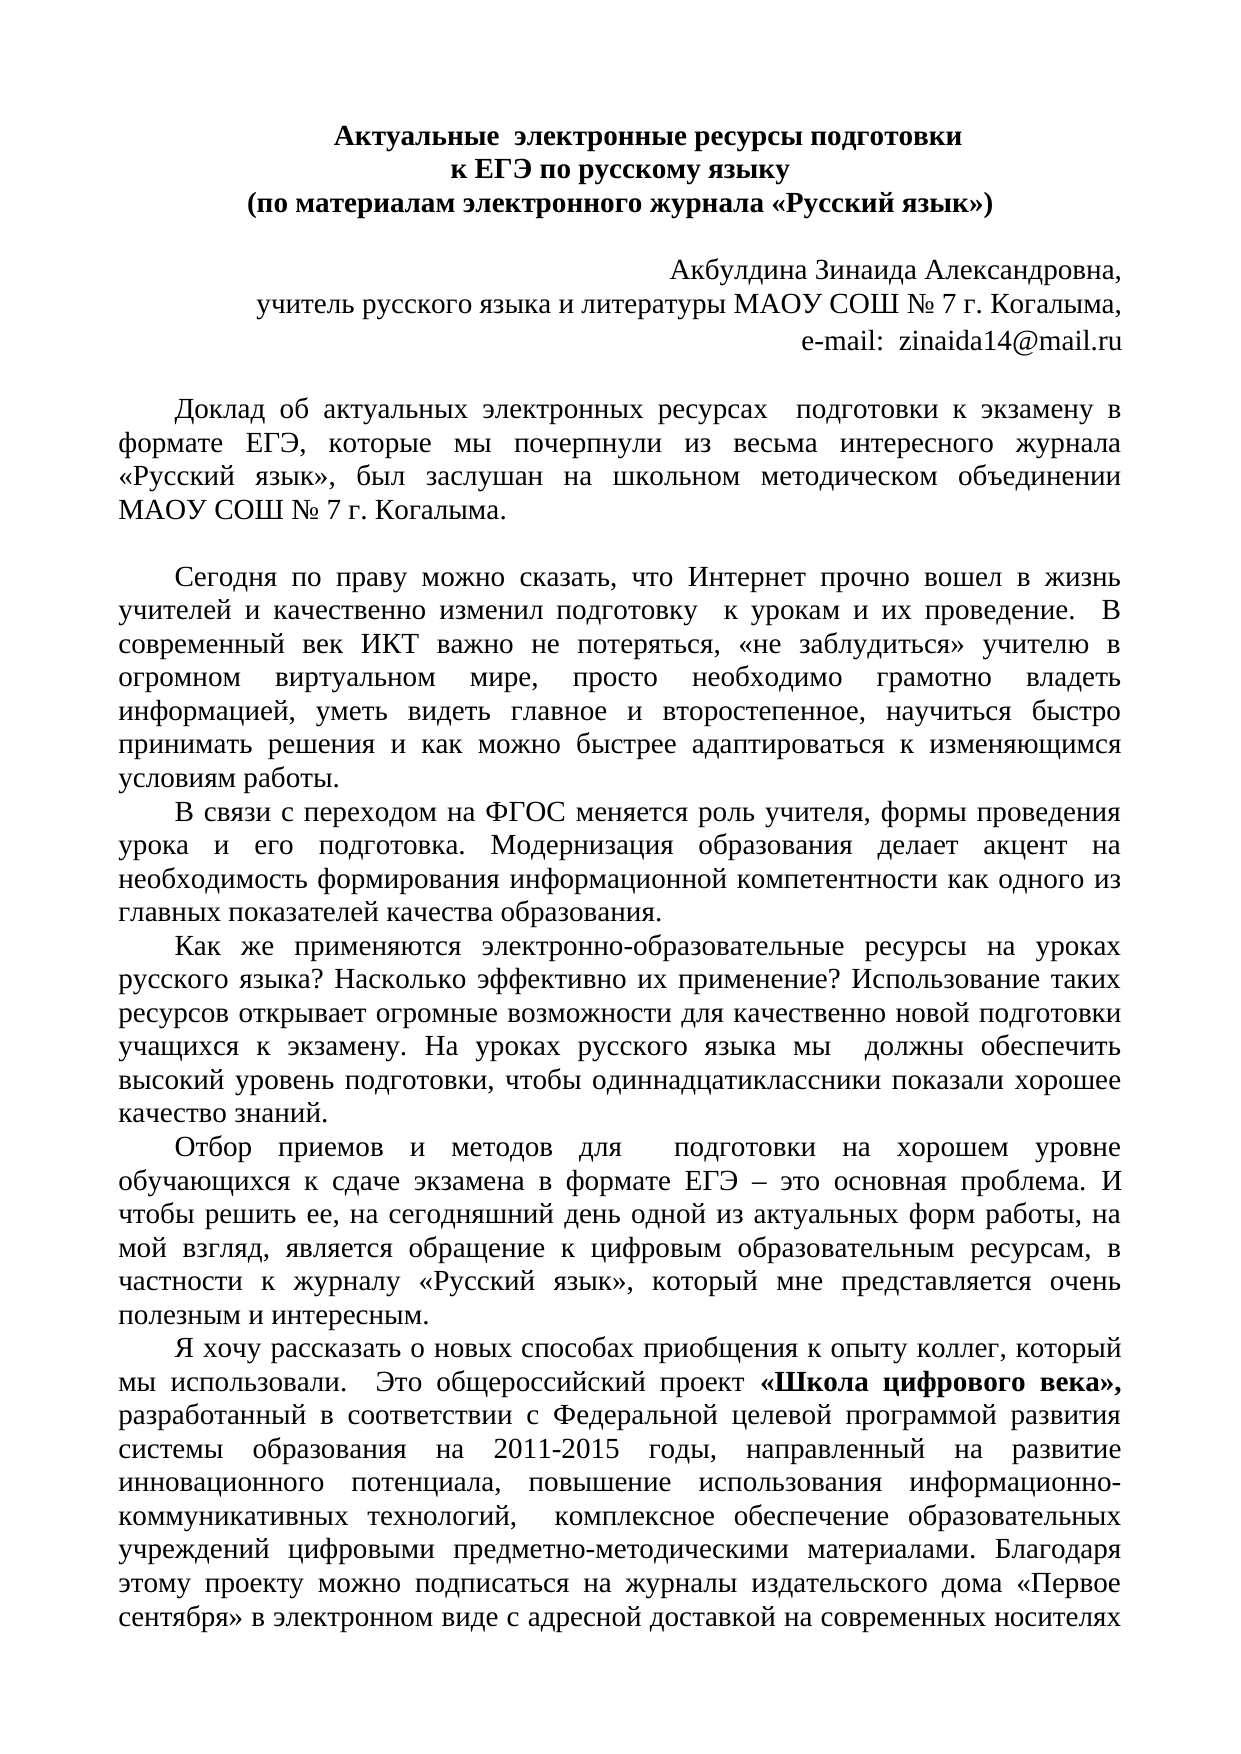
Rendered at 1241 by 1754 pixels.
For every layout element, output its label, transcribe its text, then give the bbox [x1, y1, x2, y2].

text Отбор приемов и методов для подготовки на хорошем уровне обучающихся к сдаче экзамена в формате ЕГЭ – это основная проблема. И чтобы решить ее, на сегодняшний день одной из актуальных форм работы, на мой взгляд, является обращение к цифровым образовательным ресурсам, в частности к журналу «Русский язык», который мне представляется очень полезным и интересным. [118, 1129, 1122, 1330]
text Сегодня по праву можно сказать, что Интернет прочно вошел в жизнь учителей и качественно изменил подготовку к урокам и их проведение. В современный век ИКТ важно не потеряться, «не заблудиться» учителю в огромном виртуальном мире, просто необходимо грамотно владеть информацией, уметь видеть главное и второстепенное, научиться быстро принимать решения и как можно быстрее адаптироваться к изменяющимся условиям работы. [118, 559, 1122, 794]
text Акбулдина Зинаида Александровна, учитель русского языка и литературы МАОУ СОШ № 7 г. Когалыма, e-mail: zinaida14@mail.ru [118, 252, 1122, 358]
text В связи с переходом на ФГОС меняется роль учителя, формы проведения урока и его подготовка. Модернизация образования делает акцент на необходимость формирования информационной компетентности как одного из главных показателей качества образования. [118, 794, 1122, 928]
text Доклад об актуальных электронных ресурсах подготовки к экзамену в формате ЕГЭ, которые мы почерпнули из весьма интересного журнала «Русский язык», был заслушан на школьном методическом объединении МАОУ СОШ № 7 г. Когалыма. [118, 391, 1122, 525]
text Актуальные электронные ресурсы подготовки к ЕГЭ по русскому языку (по материалам электронного журнала «Русский язык») [118, 118, 1122, 219]
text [118, 1330, 1122, 1632]
text Как же применяются электронно-образовательные ресурсы на уроках русского языка? Насколько эффективно их применение? Использование таких ресурсов открывает огромные возможности для качественно новой подготовки учащихся к экзамену. На уроках русского языка мы должны обеспечить высокий уровень подготовки, чтобы одиннадцатиклассники показали хорошее качество знаний. [118, 928, 1122, 1129]
